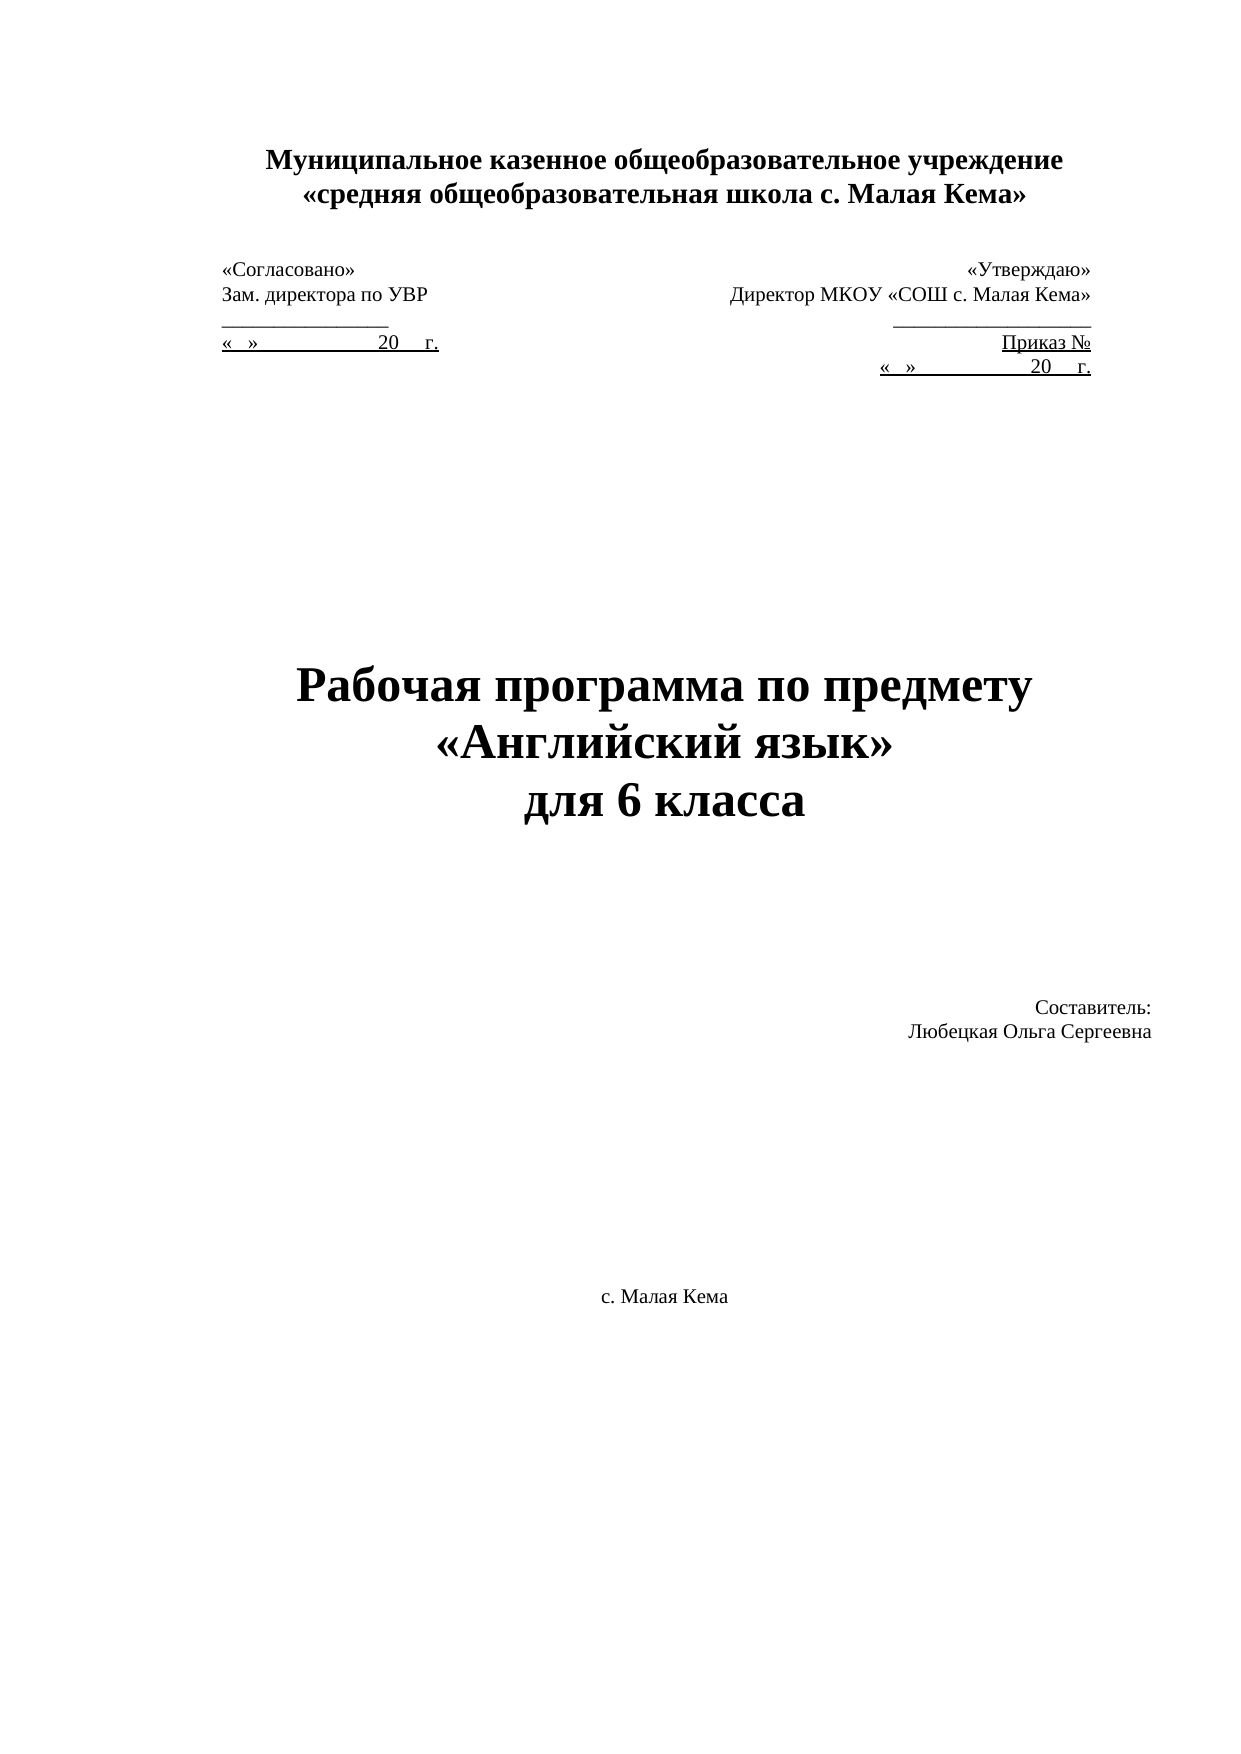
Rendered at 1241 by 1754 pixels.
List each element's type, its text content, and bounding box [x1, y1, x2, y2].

text Муниципальное казенное общеобразовательное учреждение [177, 142, 1152, 176]
text Составитель: [177, 995, 1152, 1019]
text с. Малая Кема [177, 1284, 1152, 1308]
table_header «Согласовано» Зам. директора по УВР ________________ « » 20 г. [103, 258, 619, 452]
text «Английский язык» [177, 712, 1152, 769]
text для 6 класса [177, 769, 1152, 827]
text Любецкая Ольга Сергеевна [177, 1019, 1152, 1043]
text Рабочая программа по предмету [177, 654, 1152, 712]
text «средняя общеобразовательная школа с. Малая Кема» [177, 176, 1152, 209]
table_header «Утверждаю» Директор МКОУ «СОШ с. Малая Кема» ___________________ Приказ № « » 20 г. [619, 258, 1144, 452]
